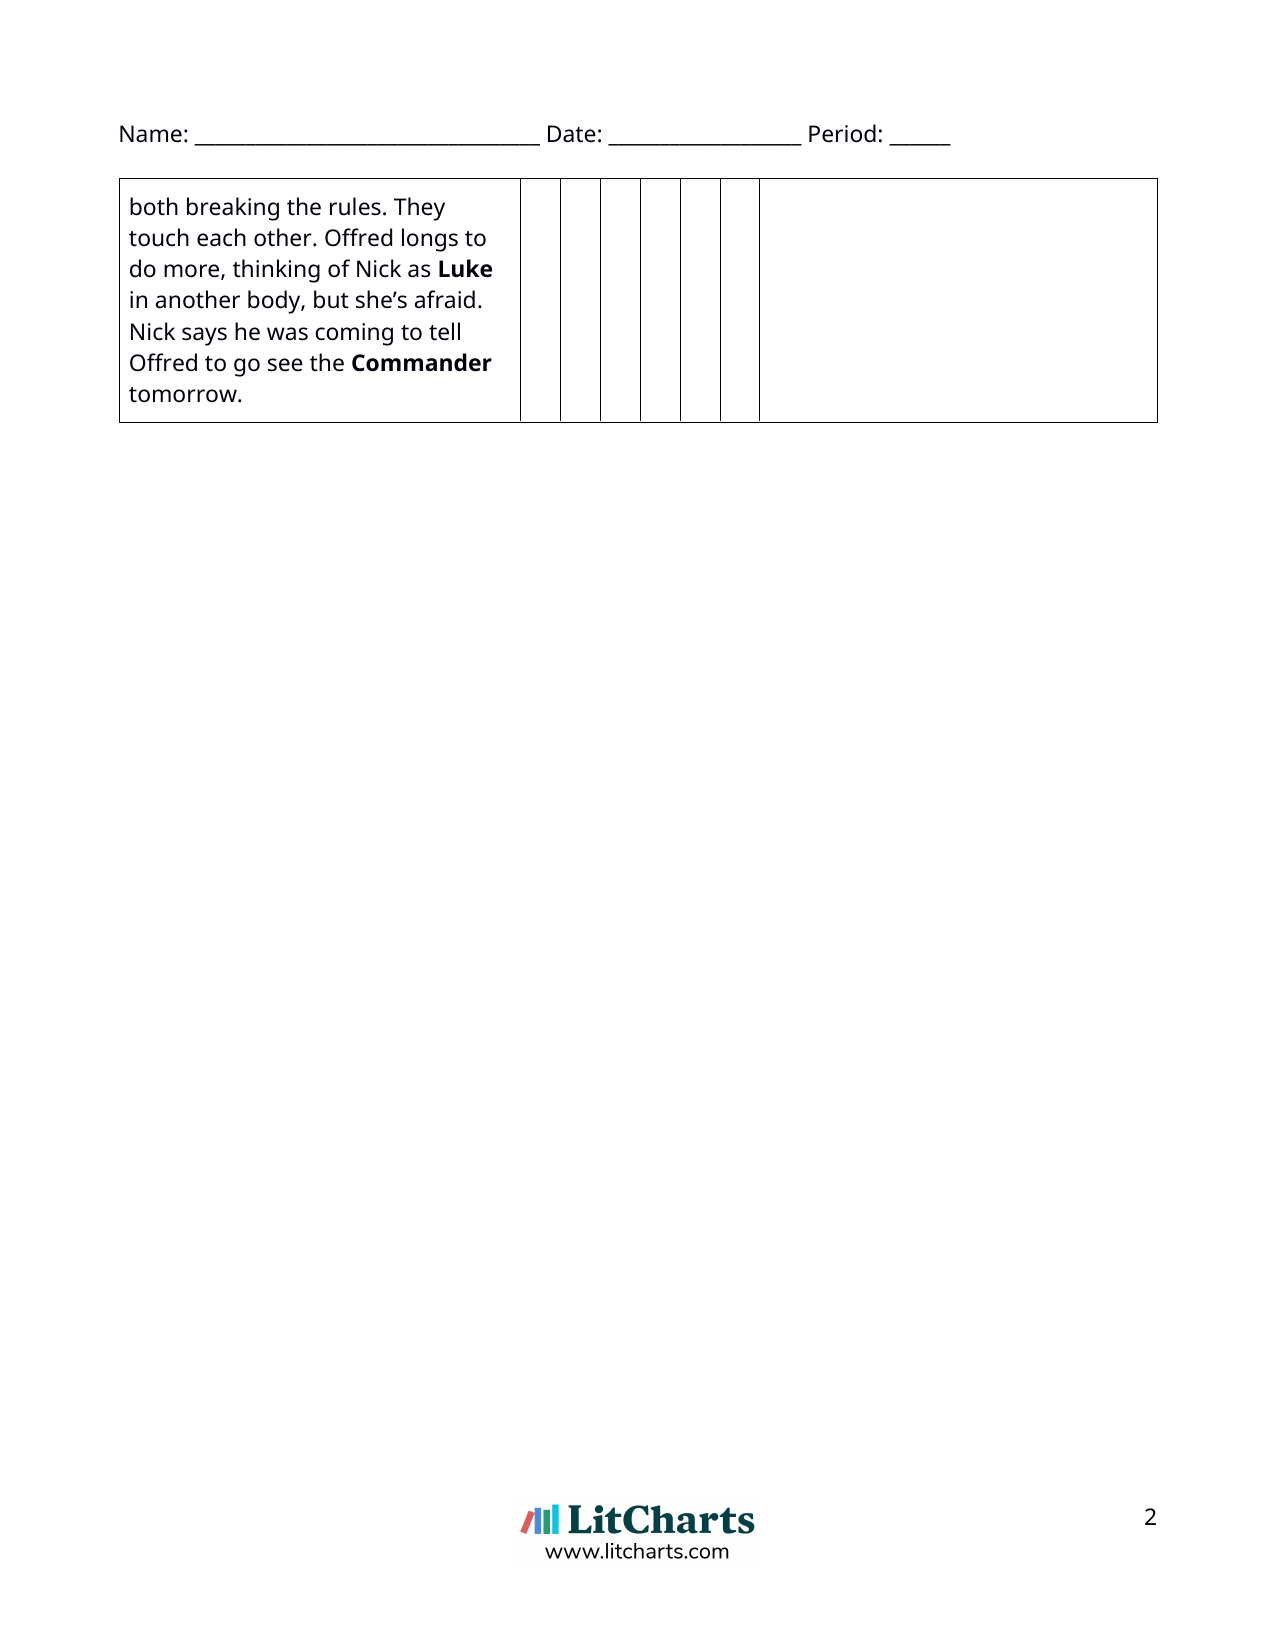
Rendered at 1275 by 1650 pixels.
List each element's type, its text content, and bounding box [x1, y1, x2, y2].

table_cell 1 [521, 179, 560, 421]
table_cell 4 [641, 179, 680, 421]
table_cell 5 [681, 179, 720, 421]
table_cell 2 [561, 179, 600, 421]
picture [514, 1498, 761, 1567]
table_cell [760, 179, 1157, 421]
table_cell 3 [601, 179, 640, 421]
table_cell 6 [721, 179, 759, 421]
